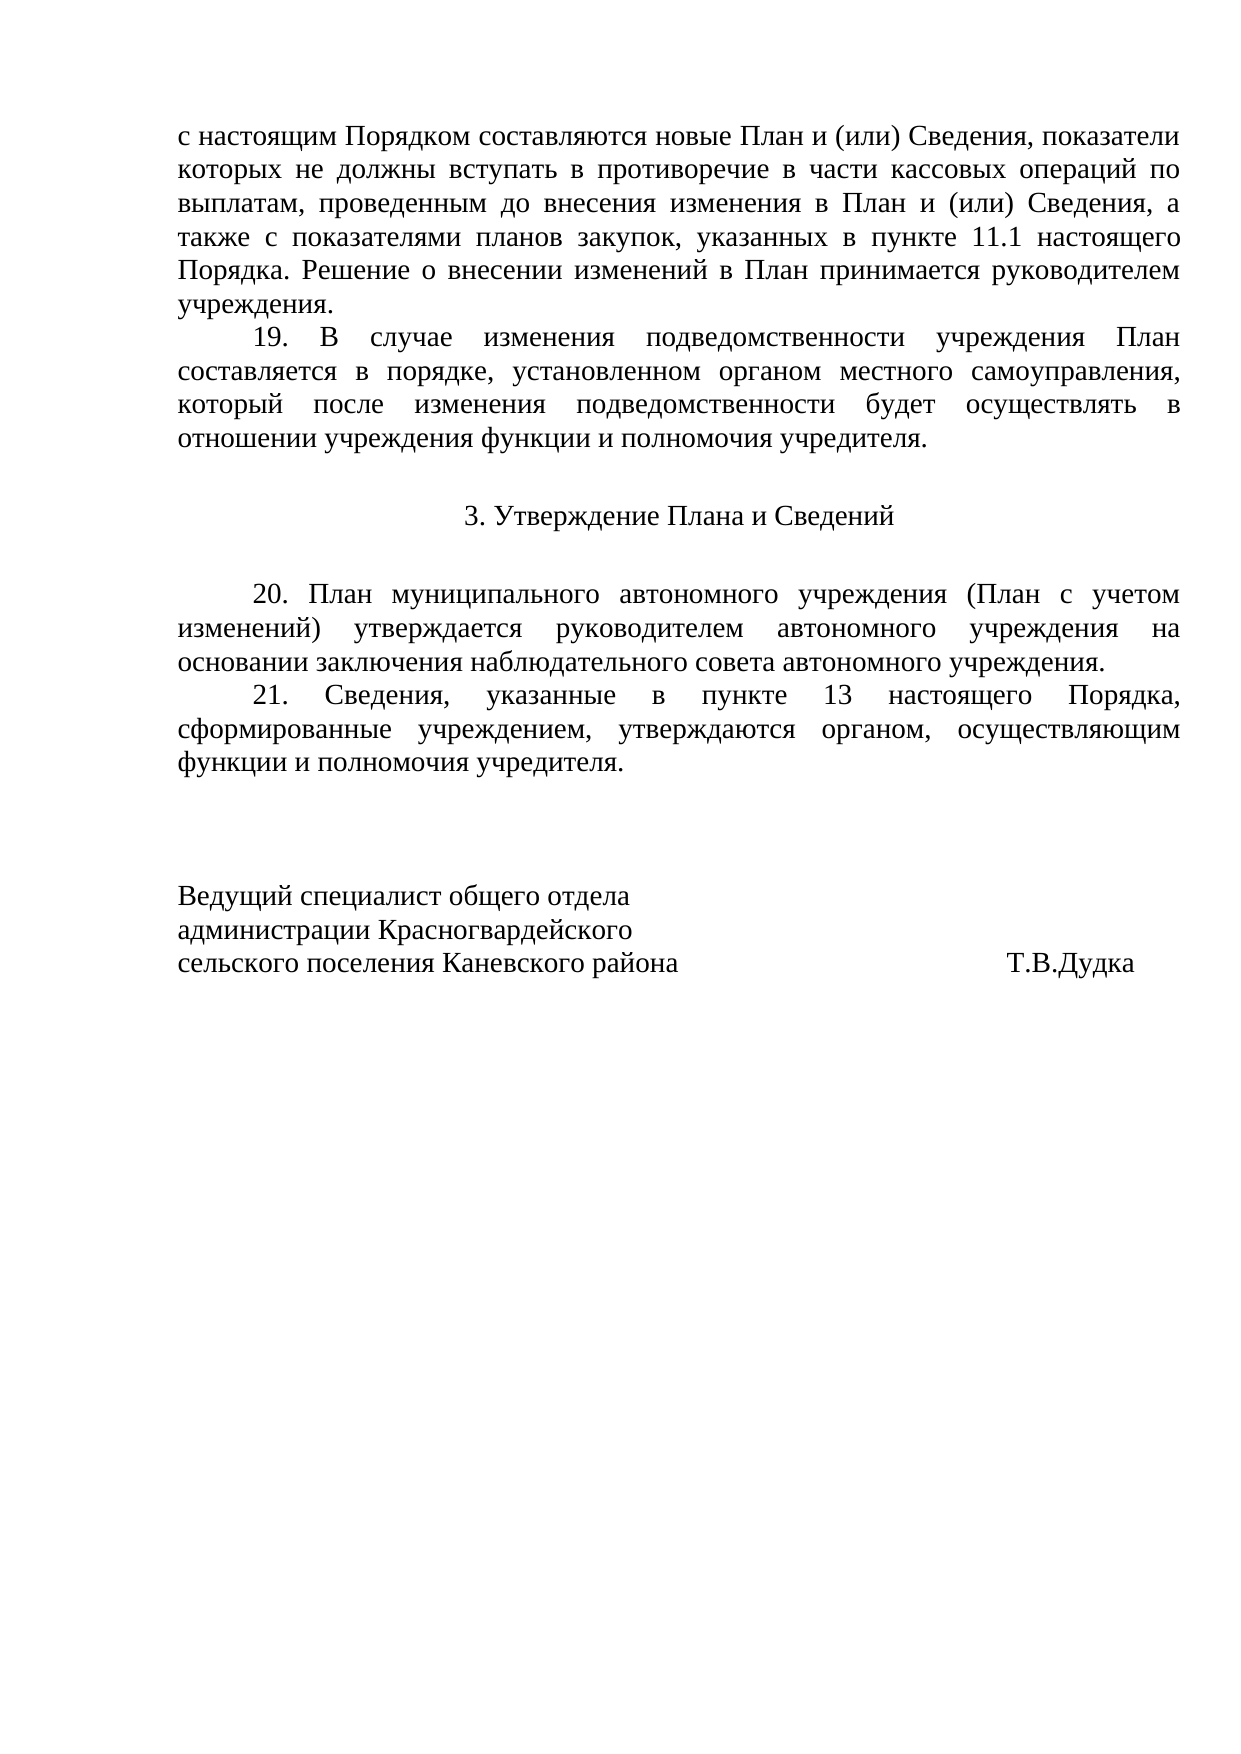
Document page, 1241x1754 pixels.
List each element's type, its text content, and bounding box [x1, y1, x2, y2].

text 20. План муниципального автономного учреждения (План с учетом изменений) утверждается руководителем автономного учреждения на основании заключения наблюдательного совета автономного учреждения. [177, 577, 1181, 677]
text сельского поселения Каневского района Т.В.Дудка [177, 946, 1181, 979]
subtitle 3. Утверждение Плана и Сведений [177, 498, 1181, 532]
text администрации Красногвардейского [177, 912, 1181, 946]
text 19. В случае изменения подведомственности учреждения План составляется в порядке, установленном органом местного самоуправления, который после изменения подведомственности будет осуществлять в отношении учреждения функции и полномочия учредителя. [177, 319, 1181, 453]
text Ведущий специалист общего отдела [177, 878, 1181, 912]
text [177, 118, 1181, 319]
text 21. Сведения, указанные в пункте 13 настоящего Порядка, сформированные учреждением, утверждаются органом, осуществляющим функции и полномочия учредителя. [177, 677, 1181, 778]
